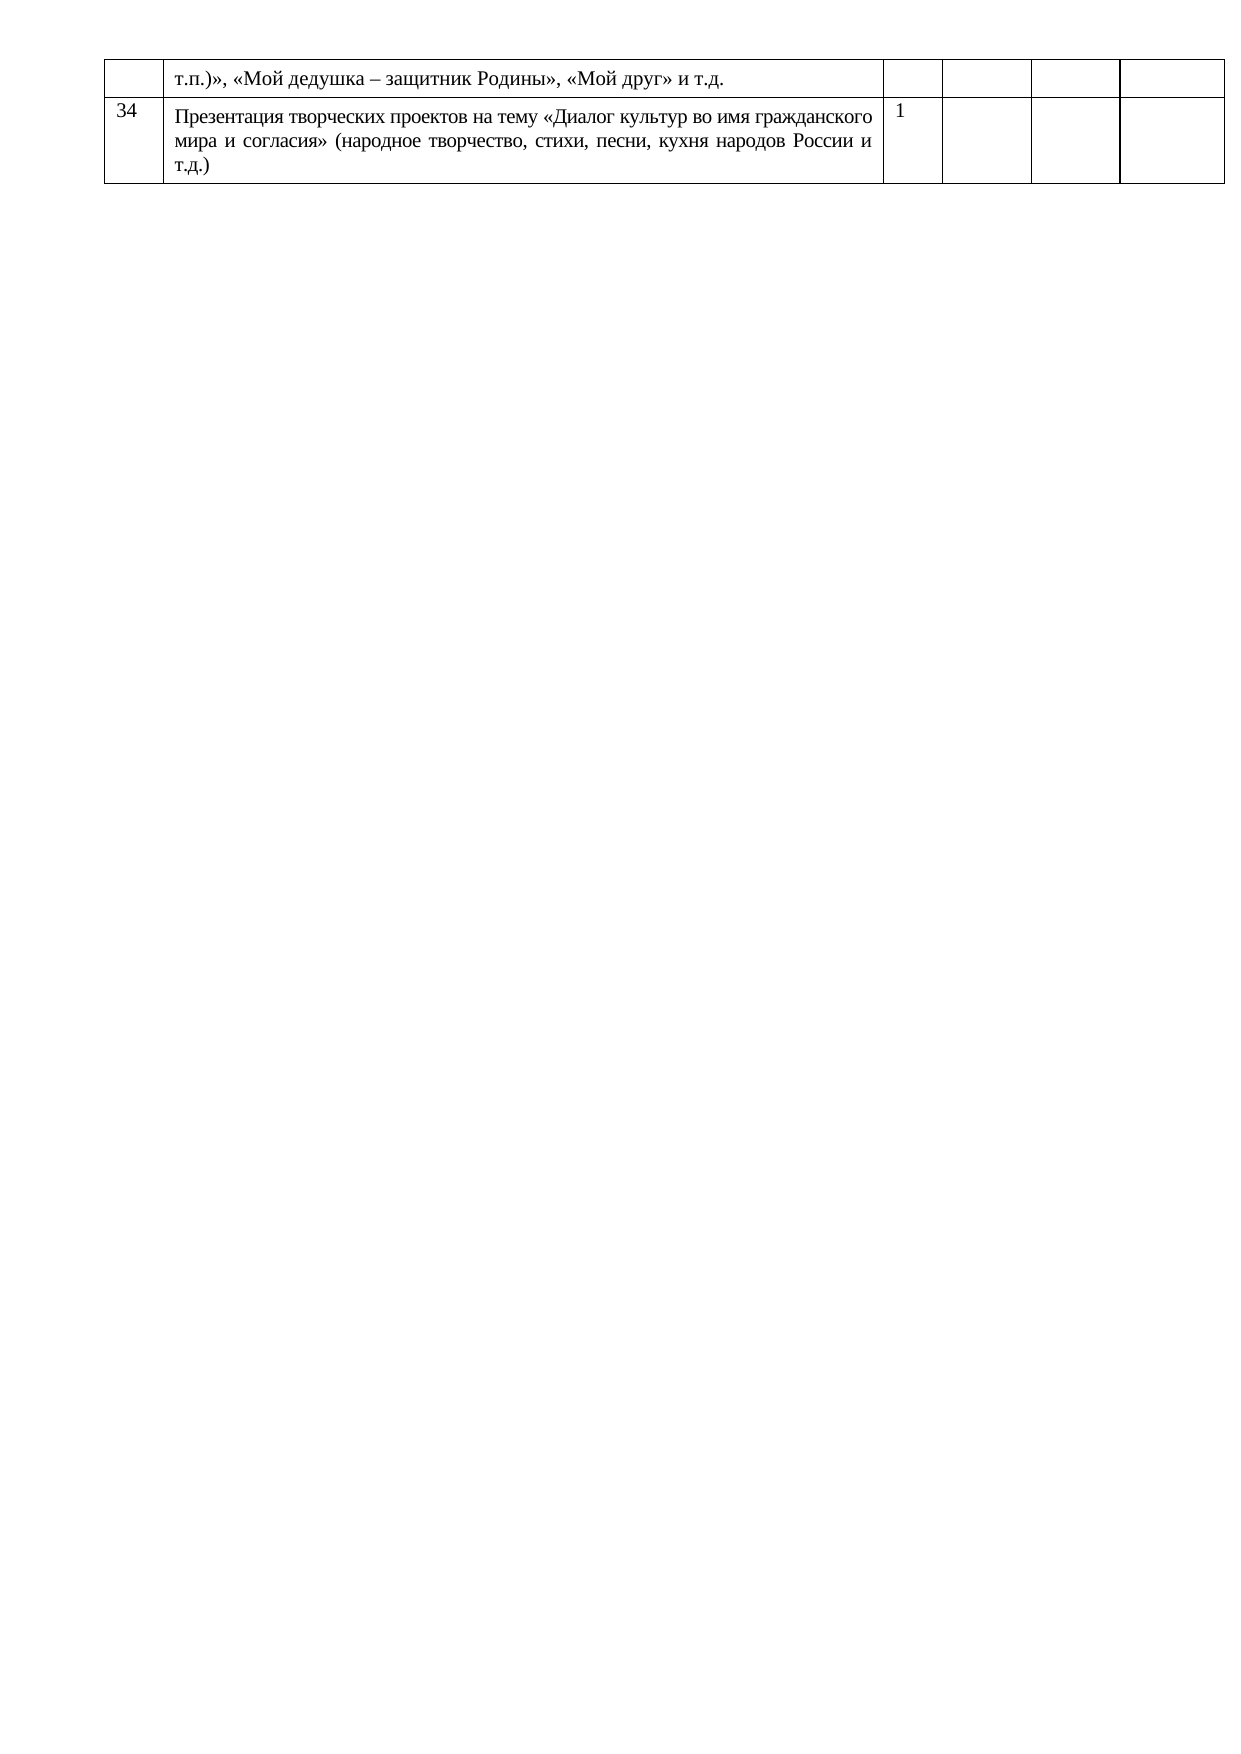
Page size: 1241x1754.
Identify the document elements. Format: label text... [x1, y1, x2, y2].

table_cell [164, 60, 883, 97]
table_cell [1121, 60, 1224, 97]
table_cell [1032, 98, 1119, 182]
table_cell 1 [884, 98, 942, 182]
table_cell [943, 98, 1031, 182]
table_cell 34 [105, 98, 163, 182]
table_cell Презентация творческих проектов на тему «Диалог культур во имя гражданского мира и согласия» (народное творчество, стихи, песни, кухня народов России и т.д.) [164, 98, 883, 182]
table_cell [943, 60, 1031, 97]
table_cell [1032, 60, 1119, 97]
table_cell 33 [105, 60, 163, 97]
table_cell 1 [884, 60, 942, 97]
table_cell [1121, 98, 1224, 182]
